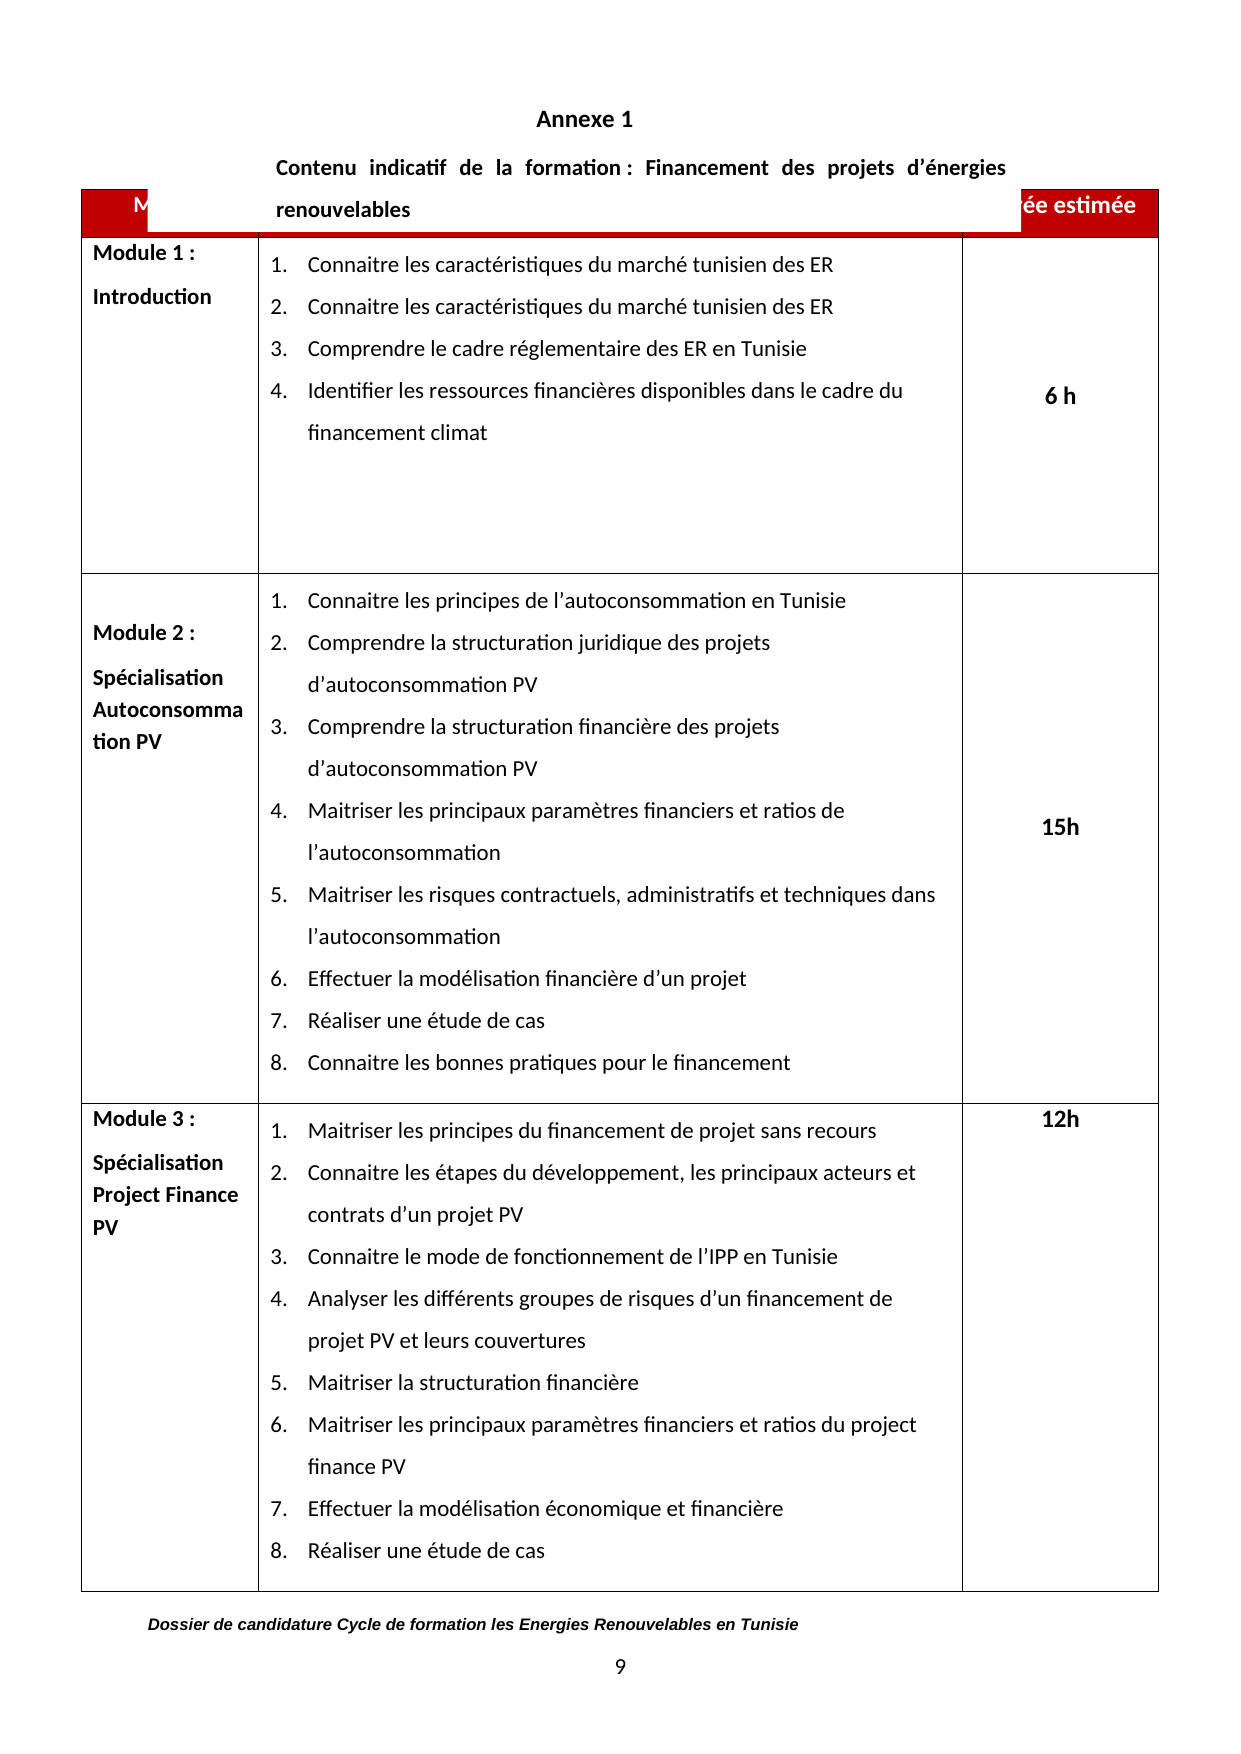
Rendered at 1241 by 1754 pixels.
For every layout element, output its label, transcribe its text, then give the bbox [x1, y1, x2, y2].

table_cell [259, 1104, 962, 1591]
table_header Durée estimée [963, 190, 1158, 237]
table_cell 6 h [963, 238, 1158, 572]
table_cell Module 1 : Introduction [82, 238, 258, 572]
table_cell 15h [963, 574, 1158, 1103]
table_cell Connaitre les principes de l’autoconsommation en Tunisie Comprendre la structuration juridique des projets d’autoconsommation PV Comprendre la structuration financière des projets d’autoconsommation PV Maitriser les principaux paramètres financiers et ratios de l’autoconsommation Maitriser les risques contractuels, administratifs et techniques dans l’autoconsommation Effectuer la modélisation financière d’un projet Réaliser une étude de cas Connaitre les bonnes pratiques pour le financement [259, 574, 962, 1103]
table_header Module [82, 190, 258, 237]
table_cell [82, 1104, 258, 1591]
table_cell 12h [963, 1104, 1158, 1591]
table_cell Module 2 : Spécialisation Autoconsommation PV [82, 574, 258, 1103]
table_cell Connaitre les caractéristiques du marché tunisien des ER Connaitre les caractéristiques du marché tunisien des ER Comprendre le cadre réglementaire des ER en Tunisie Identifier les ressources financières disponibles dans le cadre du financement climat [259, 238, 962, 572]
